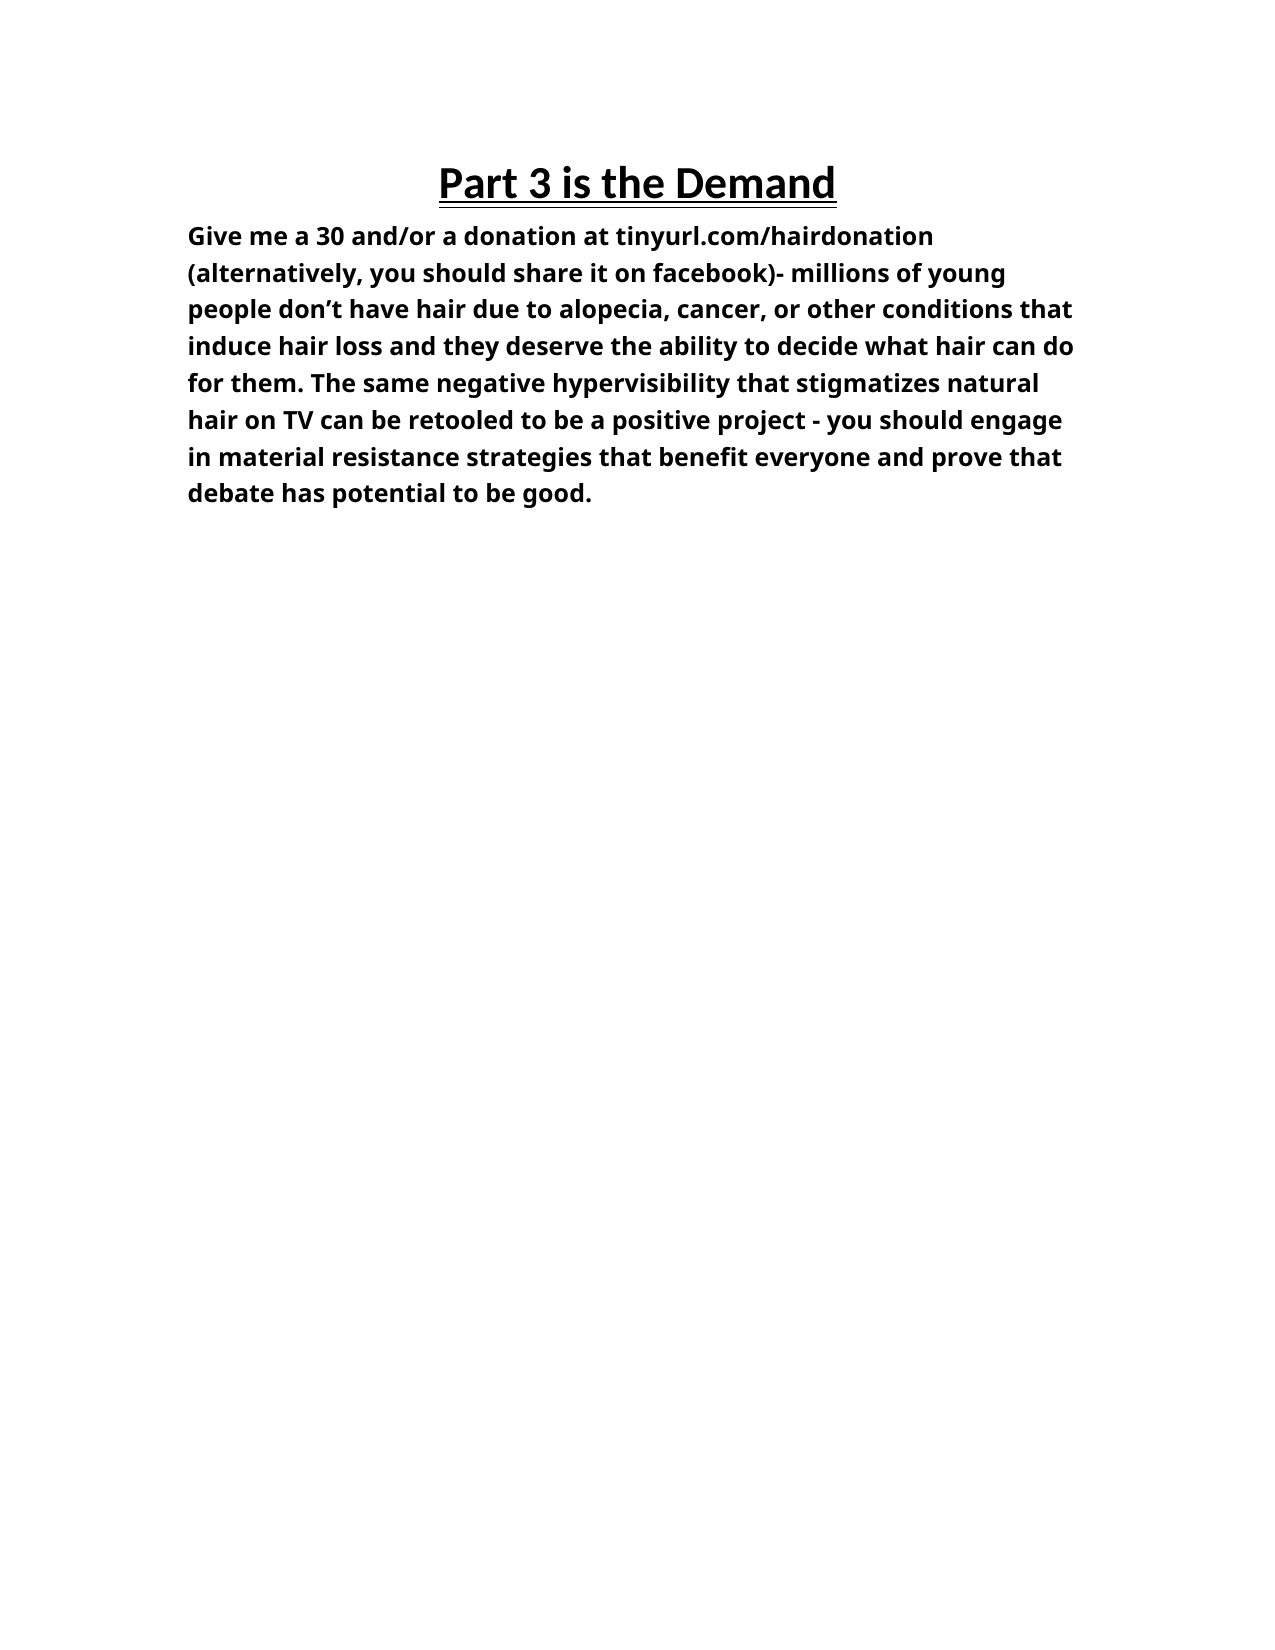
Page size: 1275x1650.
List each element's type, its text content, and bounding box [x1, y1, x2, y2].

subtitle Give me a 30 and/or a donation at tinyurl.com/hairdonation (alternatively, you should share it on facebook)- millions of young people don’t have hair due to alopecia, cancer, or other conditions that induce hair loss and they deserve the ability to decide what hair can do for them. The same negative hypervisibility that stigmatizes natural hair on TV can be retooled to be a positive project - you should engage in material resistance strategies that benefit everyone and prove that debate has potential to be good. [187, 219, 1087, 510]
subtitle Part 3 is the Demand [187, 154, 1087, 210]
